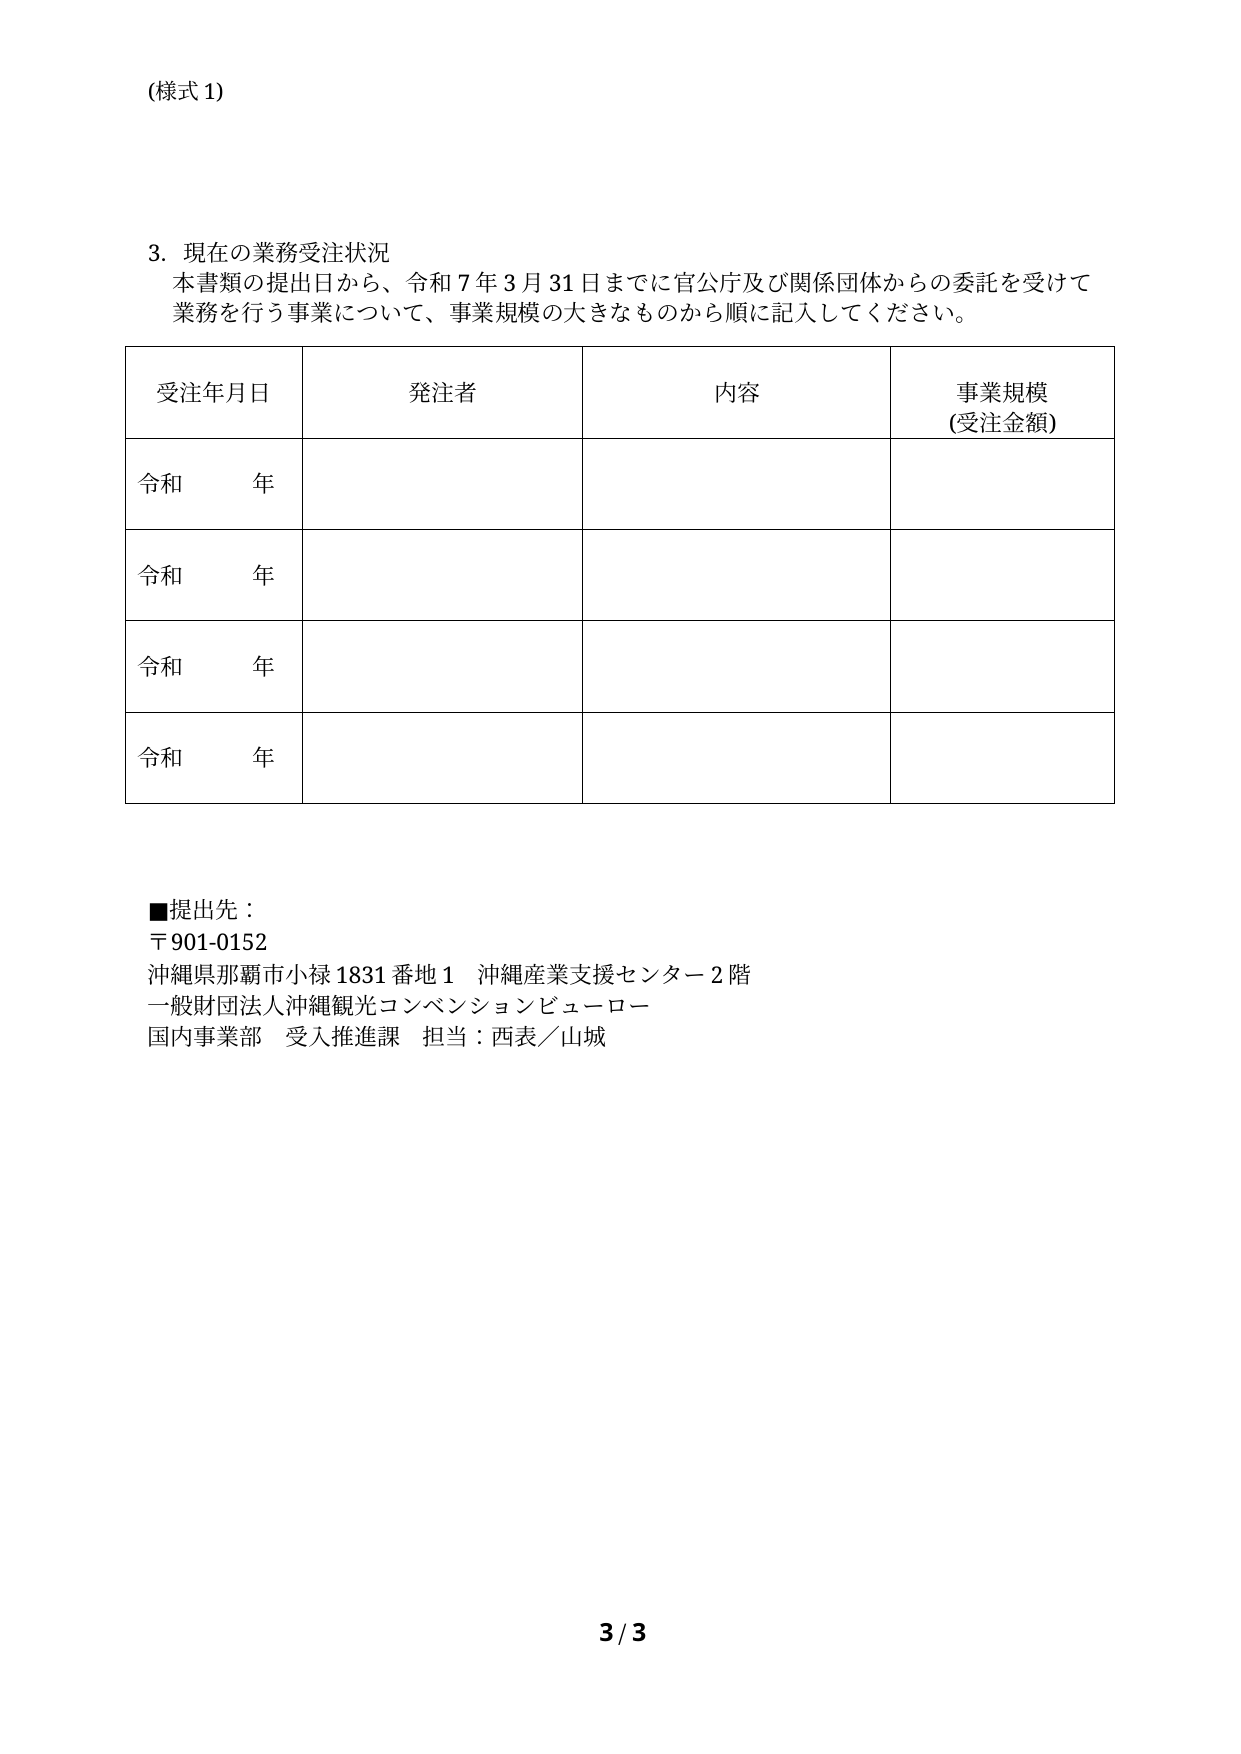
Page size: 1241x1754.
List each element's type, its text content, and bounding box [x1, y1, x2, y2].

table_cell [303, 530, 582, 620]
table_cell [583, 621, 890, 712]
table_cell 令和 年 [126, 621, 302, 712]
list 沖縄県那覇市小禄1831番地1 沖縄産業支援センター2階 [148, 958, 1092, 991]
table_cell 令和 年 [126, 713, 302, 803]
table_cell [891, 713, 1114, 803]
table_header 受注年月日 [126, 347, 302, 438]
text 本書類の提出日から、令和7年3月31日までに官公庁及び関係団体からの委託を受けて業務を行う事業について、事業規模の大きなものから順に記入してください。 [173, 267, 1092, 327]
text 国内事業部 受入推進課 担当：西表／山城 [148, 1021, 1092, 1051]
table_cell [891, 439, 1114, 529]
text 一般財団法人沖縄観光コンベンションビューロー [148, 991, 1092, 1021]
table_cell [583, 439, 890, 529]
table_header 事業規模 (受注金額) [891, 347, 1114, 438]
table_cell [583, 713, 890, 803]
text 3．現在の業務受注状況 [148, 237, 1092, 267]
table_cell 令和 年 [126, 530, 302, 620]
table_cell [891, 621, 1114, 712]
table_header 発注者 [303, 347, 582, 438]
text ■提出先： [148, 894, 1092, 924]
table_cell 令和 年 [126, 439, 302, 529]
table_cell [583, 530, 890, 620]
table_cell [303, 713, 582, 803]
list 〒901-0152 [148, 924, 1092, 958]
table_cell [303, 439, 582, 529]
table_cell [303, 621, 582, 712]
table_header 内容 [583, 347, 890, 438]
table_cell [891, 530, 1114, 620]
